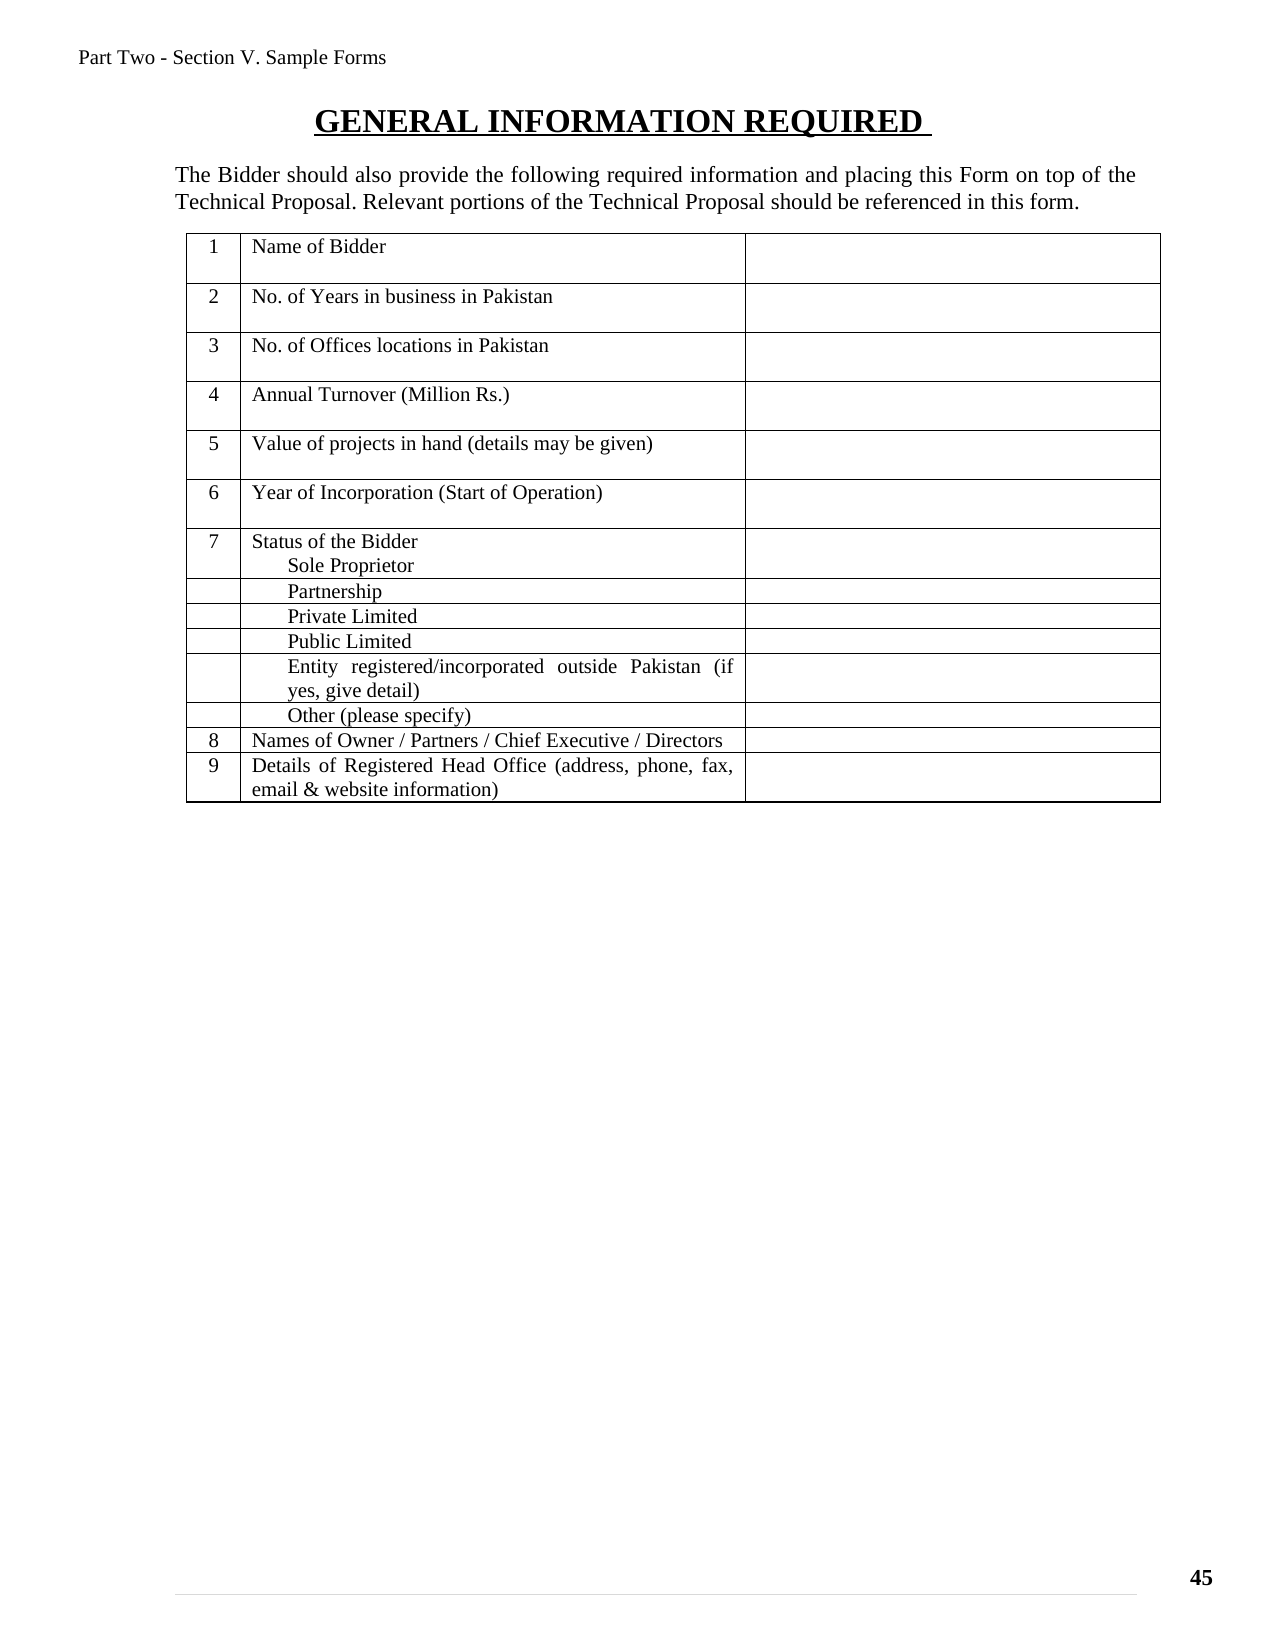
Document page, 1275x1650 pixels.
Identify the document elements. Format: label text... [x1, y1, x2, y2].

table_cell Details of Registered Head Office (address, phone, fax, email & website information) [241, 753, 745, 801]
table_cell [746, 284, 1160, 332]
table_cell [241, 604, 276, 628]
table_cell 6 [187, 480, 240, 528]
table_cell 5 [187, 431, 240, 479]
table_cell Partnership [276, 579, 745, 603]
table_header Name of Bidder [241, 234, 745, 282]
table_cell Value of projects in hand (details may be given) [241, 431, 745, 479]
table_cell [187, 629, 240, 653]
table_cell [746, 480, 1160, 528]
table_cell Names of Owner / Partners / Chief Executive / Directors [241, 728, 745, 752]
table_header 1 [187, 234, 240, 282]
table_cell [746, 579, 1160, 603]
table_cell [241, 554, 276, 577]
table_cell [746, 654, 1160, 702]
table_cell Annual Turnover (Million Rs.) [241, 382, 745, 430]
table_cell [746, 529, 1160, 553]
table_cell [746, 703, 1160, 727]
table_cell [241, 654, 276, 702]
table_cell [746, 554, 1160, 577]
table_cell 3 [187, 333, 240, 381]
table_cell [241, 579, 276, 603]
table_cell Public Limited [276, 629, 745, 653]
table_cell 2 [187, 284, 240, 332]
table_cell 9 [187, 753, 240, 801]
table_cell Year of Incorporation (Start of Operation) [241, 480, 745, 528]
table_cell Entity registered/incorporated outside Pakistan (if yes, give detail) [276, 654, 745, 702]
table_cell 8 [187, 728, 240, 752]
table_cell [187, 654, 240, 702]
table_cell [746, 382, 1160, 430]
table_cell [187, 579, 240, 603]
table_cell 4 [187, 382, 240, 430]
table_cell Status of the Bidder [241, 529, 745, 553]
table_cell 7 [187, 529, 240, 553]
table_cell [241, 703, 276, 727]
table_cell [746, 333, 1160, 381]
table_cell [187, 604, 240, 628]
table_cell [746, 431, 1160, 479]
table_cell Sole Proprietor [276, 554, 745, 577]
table_cell Other (please specify) [276, 703, 745, 727]
table_cell No. of Offices locations in Pakistan [241, 333, 745, 381]
text GENERAL INFORMATION REQUIRED [175, 101, 1062, 139]
table_cell Private Limited [276, 604, 745, 628]
table_cell [746, 728, 1160, 752]
table_cell [746, 753, 1160, 801]
table_header [746, 234, 1160, 282]
table_cell [746, 629, 1160, 653]
text The Bidder should also provide the following required information and placing this Form on top of the Technical Proposal. Relevant portions of the Technical Proposal should be referenced in this form. [175, 161, 1137, 214]
table_cell No. of Years in business in Pakistan [241, 284, 745, 332]
table_cell [187, 703, 240, 727]
table_cell [241, 629, 276, 653]
table_cell [746, 604, 1160, 628]
table_cell [187, 554, 240, 577]
